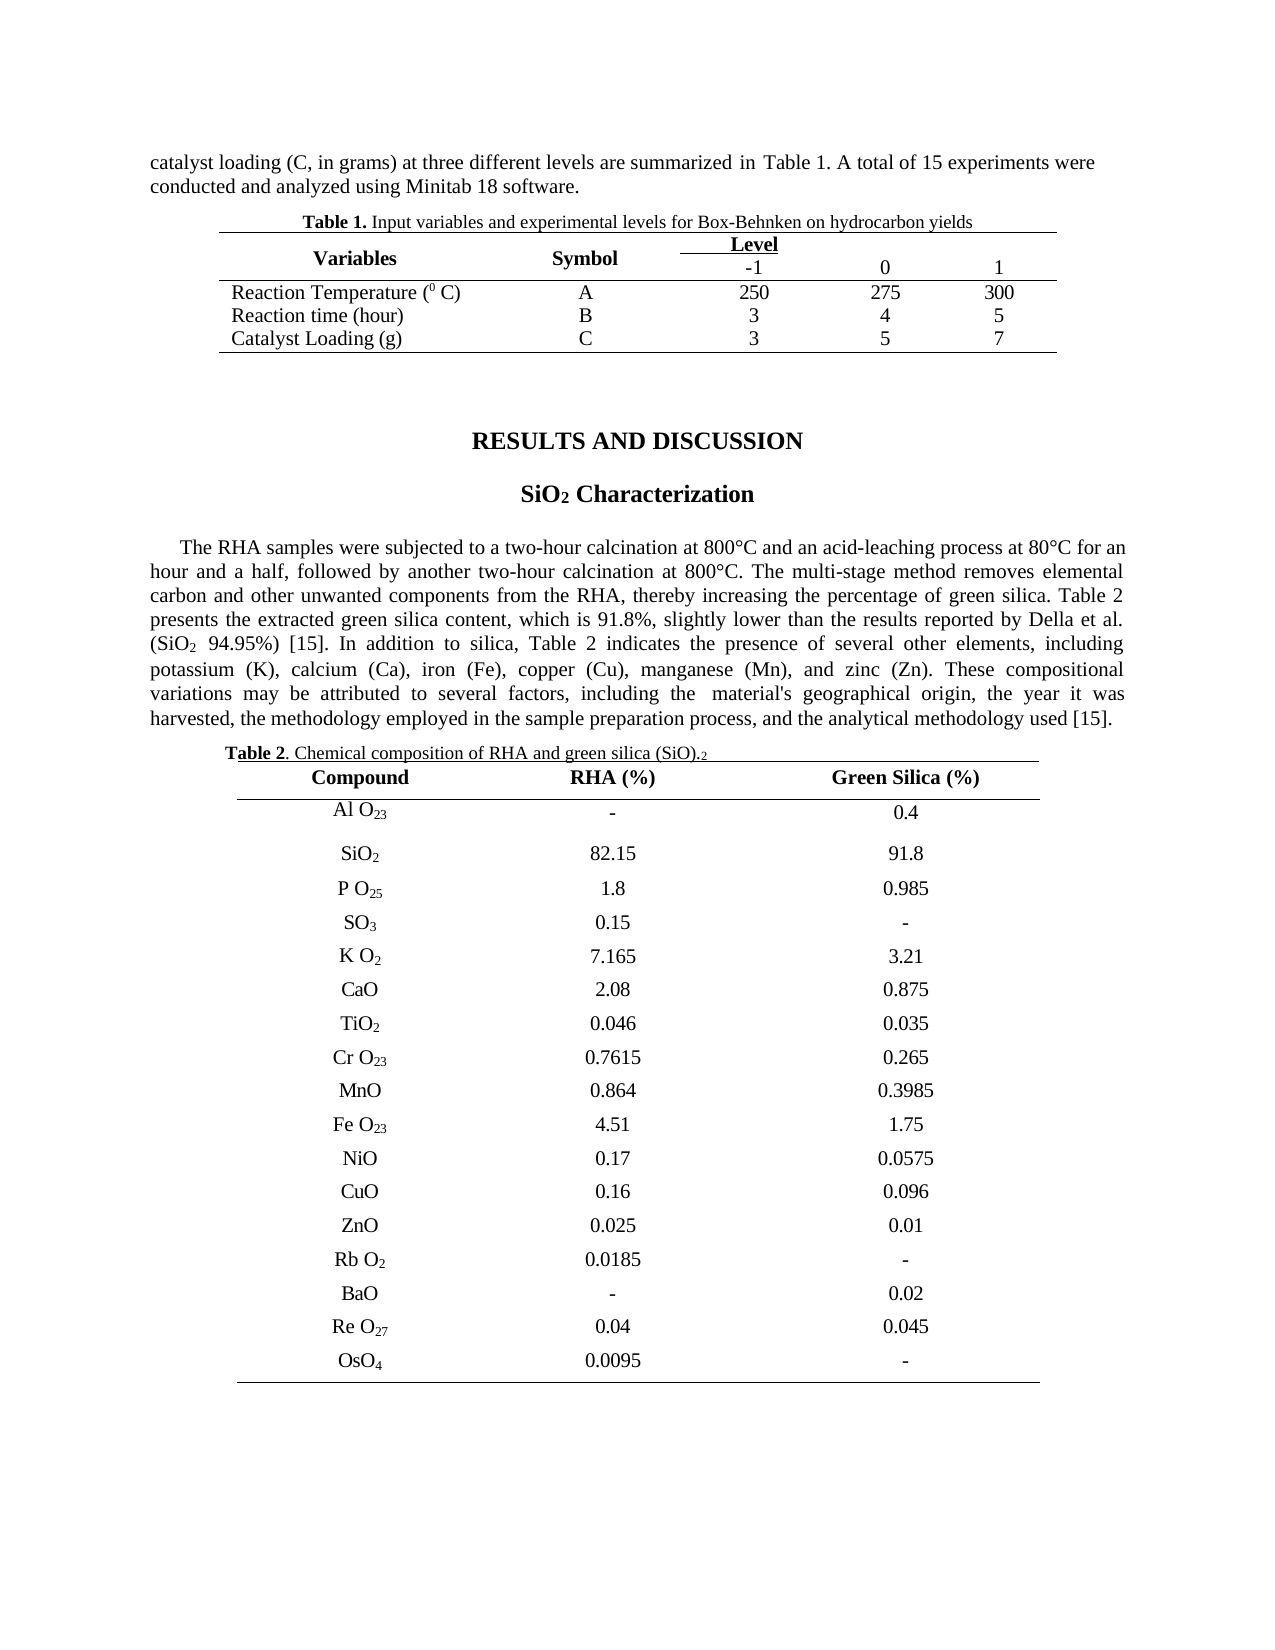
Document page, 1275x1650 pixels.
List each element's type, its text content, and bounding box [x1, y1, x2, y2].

table_cell 2.08 [490, 973, 743, 1007]
table_cell 300 [943, 281, 1057, 304]
table_cell 0 [824, 257, 943, 280]
table_cell 4 [824, 305, 943, 328]
table_cell 7.165 [490, 939, 743, 973]
table_cell A [507, 281, 675, 304]
table_cell 0.7615 [490, 1041, 743, 1074]
table_cell P O25 [237, 871, 490, 906]
table_cell ZnO [237, 1209, 490, 1243]
table_cell 0.985 [744, 871, 1039, 906]
table_cell 0.4 [744, 800, 1039, 832]
table_cell - [744, 1243, 1039, 1277]
table_cell Re O27 [237, 1310, 490, 1344]
table_cell 0.01 [744, 1209, 1039, 1243]
table_cell 250 [675, 281, 824, 304]
table_cell Rb O2 [237, 1243, 490, 1277]
table_cell 1.8 [490, 871, 743, 906]
table_cell SO3 [237, 906, 490, 939]
table_cell MnO [237, 1074, 490, 1108]
subtitle RESULTS AND DISCUSSION [113, 426, 1162, 454]
table_cell 3 [675, 305, 824, 328]
table_cell CaO [237, 973, 490, 1007]
table_cell BaO [237, 1277, 490, 1310]
table_cell 0.16 [490, 1175, 743, 1209]
table_cell 0.3985 [744, 1074, 1039, 1108]
table_cell SiO2 [237, 832, 490, 871]
text catalyst loading (C, in grams) at three different levels are summarized in Table 1. A total of 15 experiments were conducted and analyzed using Minitab 18 software. [150, 150, 1162, 198]
subtitle SiO2 Characterization [112, 479, 1162, 509]
text Table 1. Input variables and experimental levels for Box-Behnken on hydrocarbon yields [112, 211, 1162, 232]
table_cell K O2 [237, 939, 490, 973]
table_header Green Silica (%) [744, 766, 1039, 798]
table_cell 275 [824, 281, 943, 304]
table_cell 7 [943, 329, 1057, 352]
table_cell 0.04 [490, 1310, 743, 1344]
table_cell 0.035 [744, 1007, 1039, 1041]
table_cell 5 [824, 329, 943, 352]
table_cell 4.51 [490, 1108, 743, 1142]
table_cell 82.15 [490, 832, 743, 871]
table_cell - [744, 1344, 1039, 1382]
table_header Symbol [507, 233, 675, 280]
table_cell Reaction Temperature (0 C) [219, 281, 507, 304]
table_cell 0.046 [490, 1007, 743, 1041]
table_header Level [675, 233, 1057, 257]
table_header Variables [219, 233, 507, 280]
table_cell 0.0095 [490, 1344, 743, 1382]
table_cell -1 [675, 257, 824, 280]
table_cell 0.045 [744, 1310, 1039, 1344]
table_cell Fe O23 [237, 1108, 490, 1142]
table_header RHA (%) [490, 766, 743, 798]
table_cell - [490, 1277, 743, 1310]
table_cell C [507, 329, 675, 352]
table_cell 0.15 [490, 906, 743, 939]
table_cell TiO2 [237, 1007, 490, 1041]
table_cell Al O23 [237, 800, 490, 832]
table_header Compound [237, 766, 490, 798]
table_cell 0.0185 [490, 1243, 743, 1277]
table_cell 0.0575 [744, 1142, 1039, 1175]
table_cell NiO [237, 1142, 490, 1175]
table_cell 0.17 [490, 1142, 743, 1175]
table_cell 0.265 [744, 1041, 1039, 1074]
table_cell 0.025 [490, 1209, 743, 1243]
table_cell Catalyst Loading (g) [219, 329, 507, 352]
table_cell - [744, 906, 1039, 939]
text Table 2. Chemical composition of RHA and green silica (SiO).2 [225, 742, 1162, 764]
table_cell OsO4 [237, 1344, 490, 1382]
table_cell 0.096 [744, 1175, 1039, 1209]
table_cell 1.75 [744, 1108, 1039, 1142]
text The RHA samples were subjected to a two-hour calcination at 800°C and an acid-leaching process at 80°C for an hour and a half, followed by another two-hour calcination at 800°C. The multi-stage method removes elemental carbon and other unwanted components from the RHA, thereby increasing the percentage of green silica. Table 2 presents the extracted green silica content, which is 91.8%, slightly lower than the results reported by Della et al. (SiO2 94.95%) [15]. In addition to silica, Table 2 indicates the presence of several other elements, including potassium (K), calcium (Ca), iron (Fe), copper (Cu), manganese (Mn), and zinc (Zn). These compositional variations may be attributed to several factors, including the material's geographical origin, the year it was harvested, the methodology employed in the sample preparation process, and the analytical methodology used [15]. [150, 534, 1126, 729]
table_cell CuO [237, 1175, 490, 1209]
table_cell 0.02 [744, 1277, 1039, 1310]
table_cell 0.864 [490, 1074, 743, 1108]
table_cell 91.8 [744, 832, 1039, 871]
table_cell 1 [943, 257, 1057, 280]
table_cell 3.21 [744, 939, 1039, 973]
table_cell 0.875 [744, 973, 1039, 1007]
table_cell B [507, 305, 675, 328]
table_cell 3 [675, 329, 824, 352]
table_cell Reaction time (hour) [219, 305, 507, 328]
table_cell 5 [943, 305, 1057, 328]
table_cell Cr O23 [237, 1041, 490, 1074]
table_cell - [490, 800, 743, 832]
